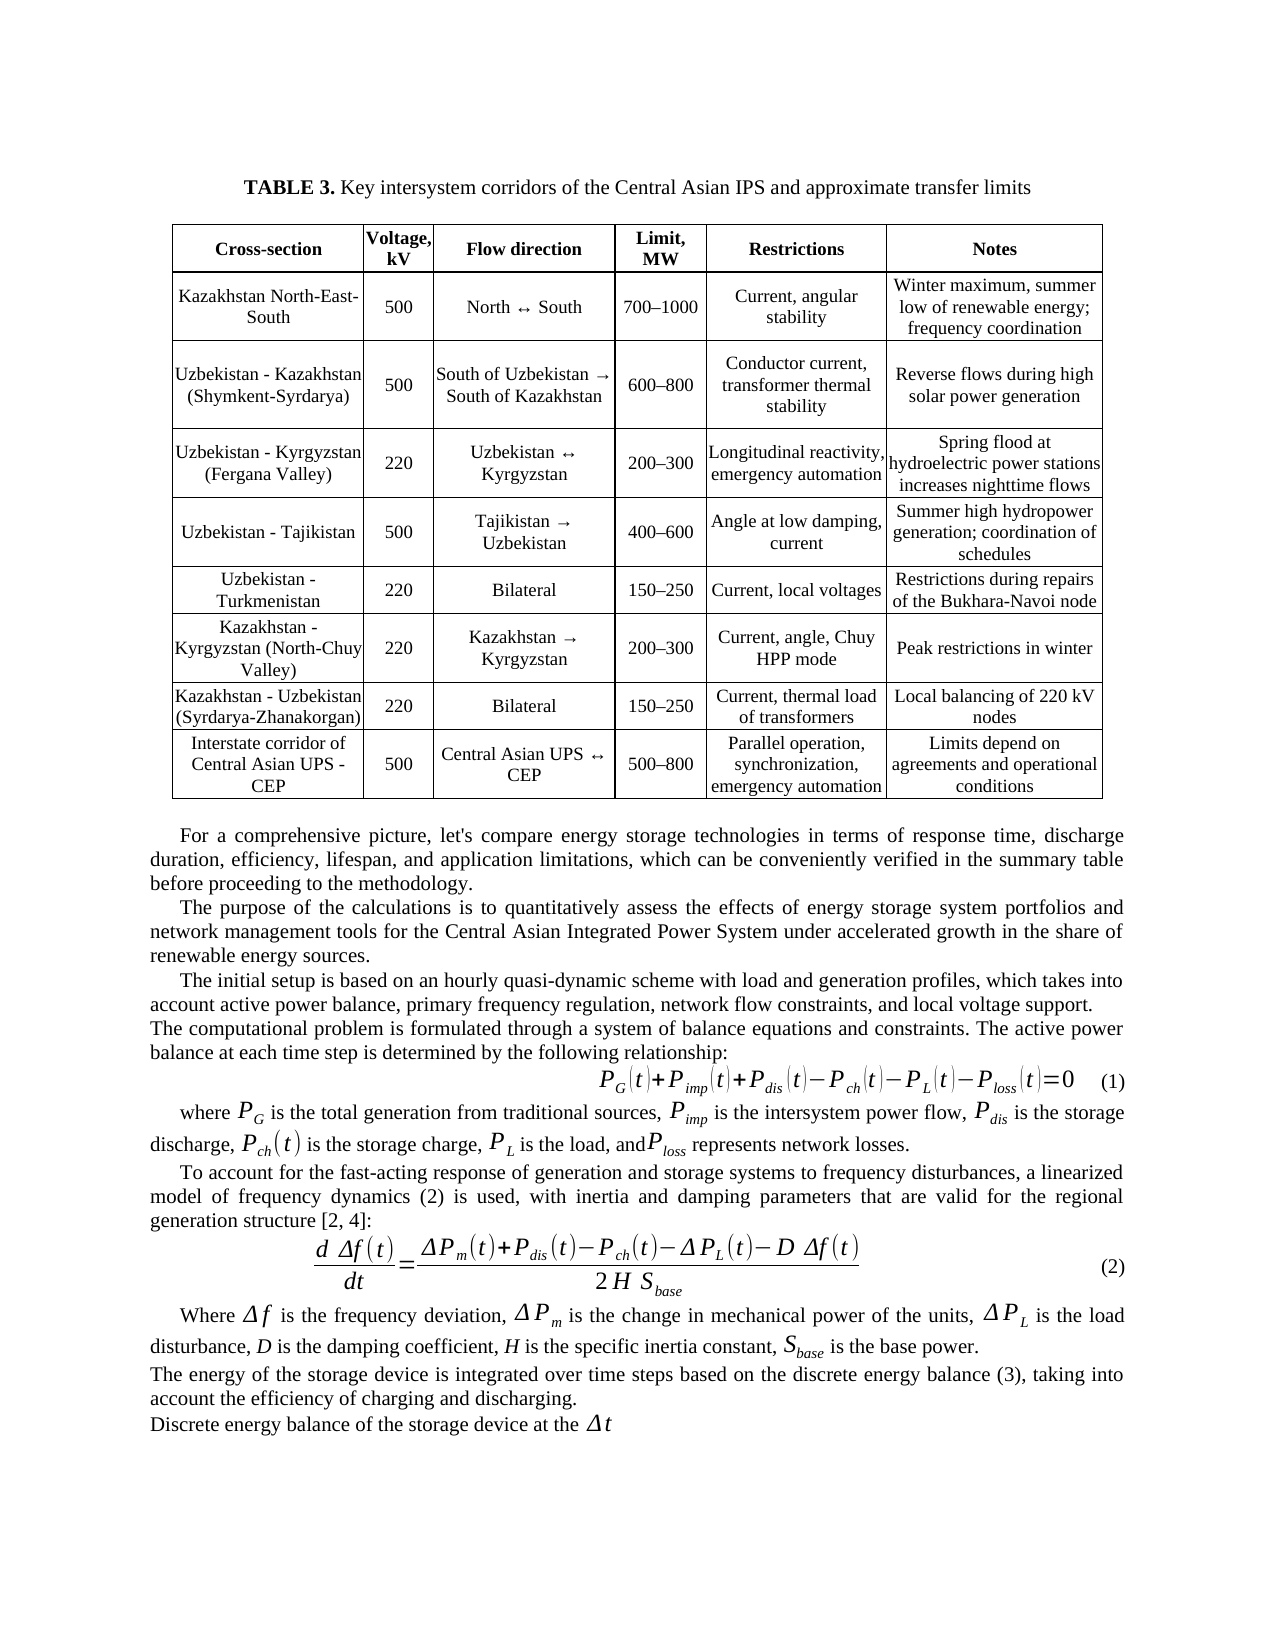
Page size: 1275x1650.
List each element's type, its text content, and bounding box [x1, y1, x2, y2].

table_cell 150–250 [616, 567, 706, 613]
table_cell Conductor current, transformer thermal stability [707, 341, 886, 428]
text The energy of the storage device is integrated over time steps based on the discrete energy balance (3), taking into account the efficiency of charging and discharging. [150, 1362, 1125, 1410]
text Discrete energy balance of the storage device at the [150, 1410, 1125, 1437]
table_cell Peak restrictions in winter [887, 614, 1102, 682]
text To account for the fast-acting response of generation and storage systems to frequency disturbances, a linearized model of frequency dynamics (2) is used, with inertia and damping parameters that are valid for the regional generation structure [2, 4]: [150, 1160, 1125, 1232]
table_cell Uzbekistan - Turkmenistan [173, 567, 363, 613]
table_cell Kazakhstan - Uzbekistan (Syrdarya-Zhanakorgan) [173, 683, 363, 729]
table_cell Uzbekistan ↔ Kyrgyzstan [434, 429, 614, 497]
table_cell Winter maximum, summer low of renewable energy; frequency coordination [887, 273, 1102, 340]
text For a comprehensive picture, let's compare energy storage technologies in terms of response time, discharge duration, efficiency, lifespan, and application limitations, which can be conveniently verified in the summary table before proceeding to the methodology. [150, 823, 1125, 895]
table_header Flow direction [434, 225, 614, 271]
table_cell South of Uzbekistan → South of Kazakhstan [434, 341, 614, 428]
table_header Limit, MW [616, 225, 706, 271]
table_cell Kazakhstan North-East-South [173, 273, 363, 340]
table_cell 200–300 [616, 429, 706, 497]
text The computational problem is formulated through a system of balance equations and constraints. The active power balance at each time step is determined by the following relationship: [150, 1016, 1125, 1064]
table_cell 500 [364, 730, 433, 798]
table_cell 500 [364, 341, 433, 428]
table_cell Parallel operation, synchronization, emergency automation [707, 730, 886, 798]
table_cell Tajikistan → Uzbekistan [434, 498, 614, 566]
table_cell Angle at low damping, current [707, 498, 886, 566]
table_cell 500 [364, 273, 433, 340]
text (2) [150, 1232, 1125, 1299]
table_header Voltage, kV [364, 225, 433, 271]
table_cell 600–800 [616, 341, 706, 428]
table_cell Restrictions during repairs of the Bukhara-Navoi node [887, 567, 1102, 613]
table_cell Local balancing of 220 kV nodes [887, 683, 1102, 729]
text where is the total generation from traditional sources, is the intersystem power flow, is the storage discharge, is the storage charge, is the load, and represents network losses. [150, 1097, 1125, 1160]
table_cell Reverse flows during high solar power generation [887, 341, 1102, 428]
text (1) [150, 1064, 1125, 1097]
text Where is the frequency deviation, is the change in mechanical power of the units, is the load disturbance, D is the damping coefficient, H is the specific inertia constant, is the base power. [150, 1299, 1125, 1362]
table_cell 700–1000 [616, 273, 706, 340]
table_cell Current, local voltages [707, 567, 886, 613]
table_cell Kazakhstan - Kyrgyzstan (North-Chuy Valley) [173, 614, 363, 682]
table_cell 200–300 [616, 614, 706, 682]
table_cell 150–250 [616, 683, 706, 729]
text The purpose of the calculations is to quantitatively assess the effects of energy storage system portfolios and network management tools for the Central Asian Integrated Power System under accelerated growth in the share of renewable energy sources. [150, 895, 1125, 967]
table_cell 220 [364, 683, 433, 729]
table_cell Uzbekistan - Kyrgyzstan (Fergana Valley) [173, 429, 363, 497]
table_cell Spring flood at hydroelectric power stations increases nighttime flows [887, 429, 1102, 497]
table_cell 220 [364, 567, 433, 613]
text TABLE 3. Key intersystem corridors of the Central Asian IPS and approximate transfer limits [150, 175, 1125, 199]
table_cell 400–600 [616, 498, 706, 566]
table_cell 220 [364, 614, 433, 682]
table_cell Current, thermal load of transformers [707, 683, 886, 729]
table_cell Current, angular stability [707, 273, 886, 340]
table_cell Bilateral [434, 567, 614, 613]
table_header Cross-section [173, 225, 363, 271]
table_header Notes [887, 225, 1102, 271]
table_header Restrictions [707, 225, 886, 271]
table_cell Uzbekistan - Tajikistan [173, 498, 363, 566]
table_cell Central Asian UPS ↔ CEP [434, 730, 614, 798]
table_cell Kazakhstan → Kyrgyzstan [434, 614, 614, 682]
table_cell 500 [364, 498, 433, 566]
table_cell Limits depend on agreements and operational conditions [887, 730, 1102, 798]
table_cell North ↔ South [434, 273, 614, 340]
table_cell Bilateral [434, 683, 614, 729]
table_cell Interstate corridor of Central Asian UPS - CEP [173, 730, 363, 798]
table_cell Uzbekistan - Kazakhstan (Shymkent-Syrdarya) [173, 341, 363, 428]
table_cell Summer high hydropower generation; coordination of schedules [887, 498, 1102, 566]
table_cell 220 [364, 429, 433, 497]
table_cell 500–800 [616, 730, 706, 798]
table_cell Longitudinal reactivity, emergency automation [707, 429, 886, 497]
table_cell Current, angle, Chuy HPP mode [707, 614, 886, 682]
text The initial setup is based on an hourly quasi-dynamic scheme with load and generation profiles, which takes into account active power balance, primary frequency regulation, network flow constraints, and local voltage support. [150, 967, 1125, 1016]
